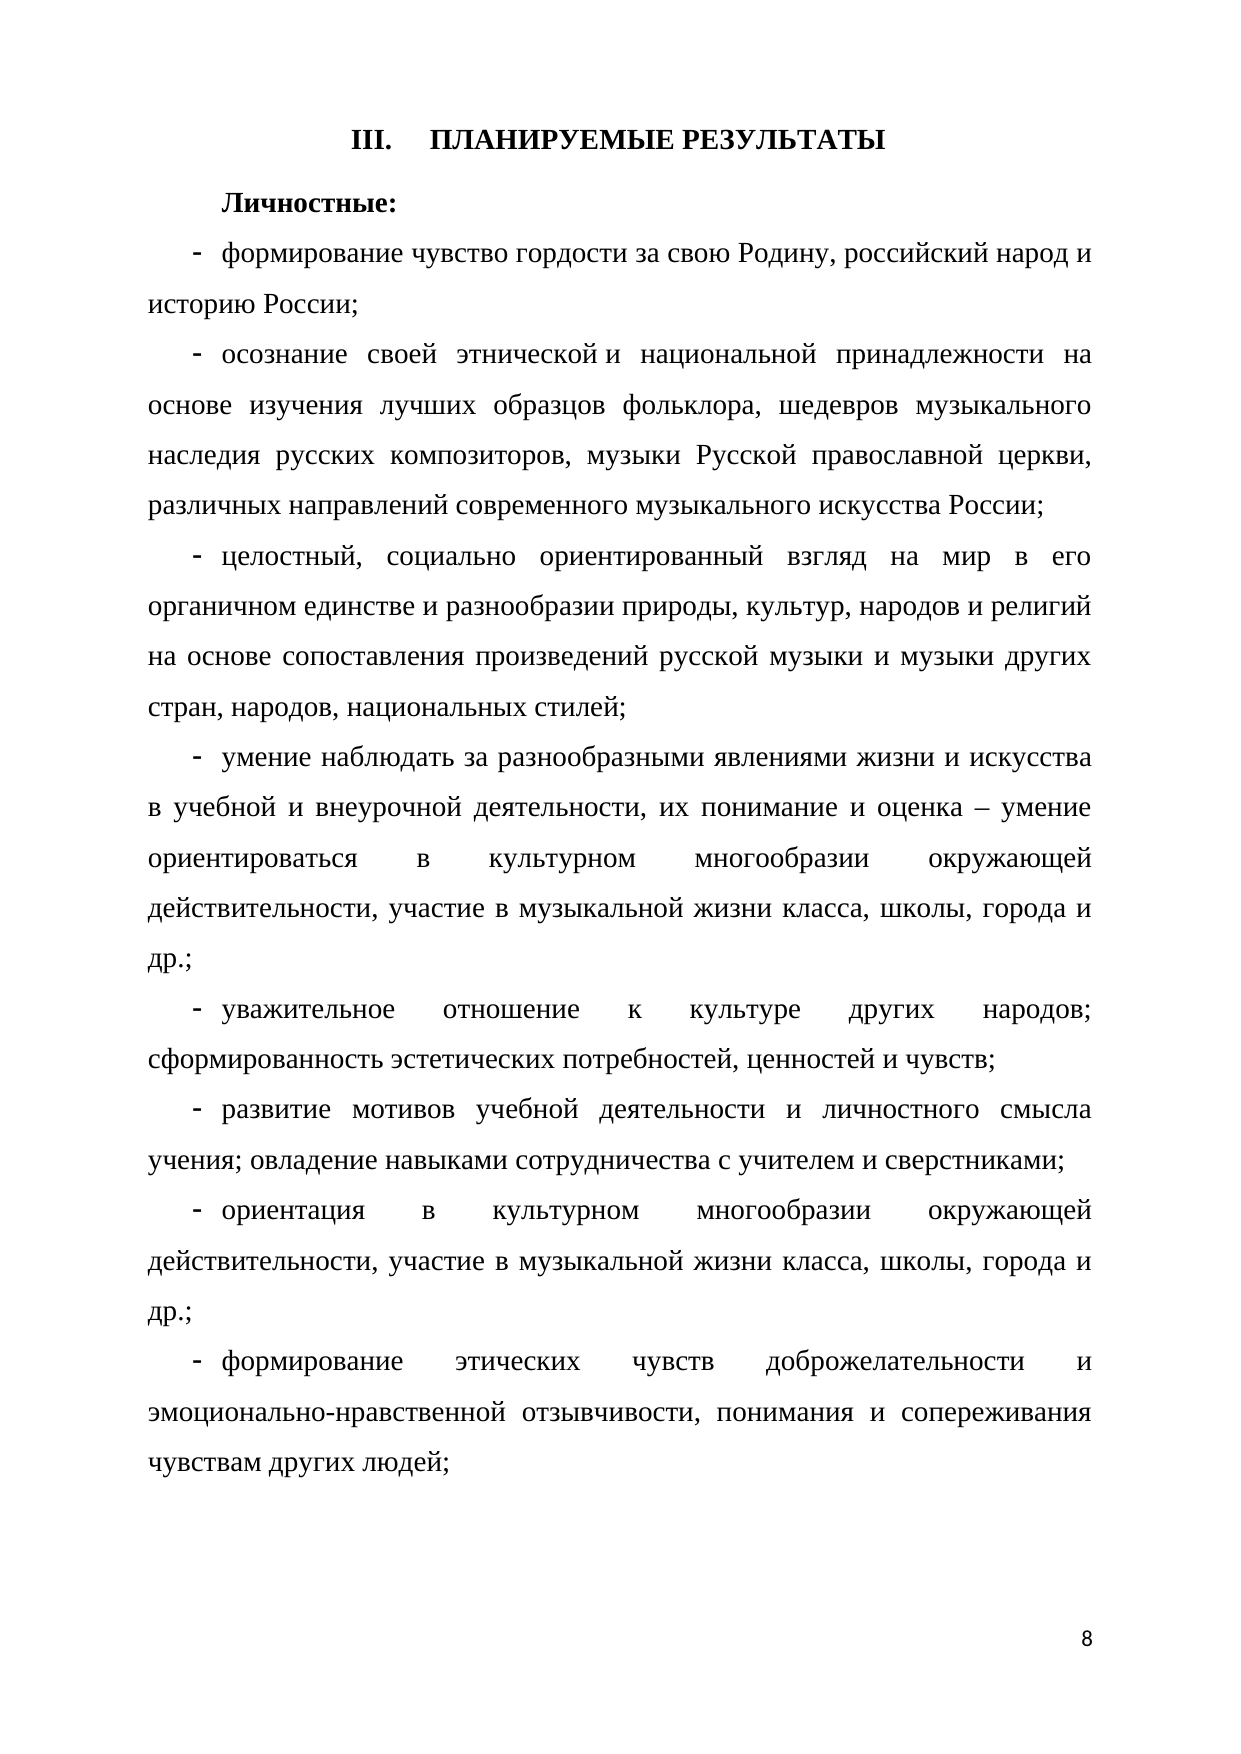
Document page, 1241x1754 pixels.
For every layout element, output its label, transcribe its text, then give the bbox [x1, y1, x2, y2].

list целостный, социально ориентированный взгляд на мир в его органичном единстве и разнообразии природы, культур, народов и религий на основе сопоставления произведений русской музыки и музыки других стран, народов, национальных стилей; [148, 538, 1092, 722]
list формирование чувство гордости за свою Родину, российский народ и историю России; [148, 236, 1092, 319]
list умение наблюдать за разнообразными явлениями жизни и искусства в учебной и внеурочной деятельности, их понимание и оценка – умение ориентироваться в культурном многообразии окружающей действительности, участие в музыкальной жизни класса, школы, города и др.; [148, 739, 1092, 974]
list развитие мотивов учебной деятельности и личностного смысла учения; овладение навыками сотрудничества с учителем и сверстниками; [148, 1091, 1092, 1175]
list формирование этических чувств доброжелательности и эмоционально-нравственной отзывчивости, понимания и сопереживания чувствам других людей; [148, 1343, 1092, 1477]
list осознание своей этнической и национальной принадлежности на основе изучения лучших образцов фольклора, шедевров музыкального наследия русских композиторов, музыки Русской православной церкви, различных направлений современного музыкального искусства России; [148, 336, 1092, 521]
text Личностные: [148, 185, 1092, 219]
list уважительное отношение к культуре других народов; сформированность эстетических потребностей, ценностей и чувств; [148, 991, 1092, 1075]
subtitle ПЛАНИРУЕМЫЕ РЕЗУЛЬТАТЫ [185, 122, 1092, 156]
list ориентация в культурном многообразии окружающей действительности, участие в музыкальной жизни класса, школы, города и др.; [148, 1192, 1092, 1326]
